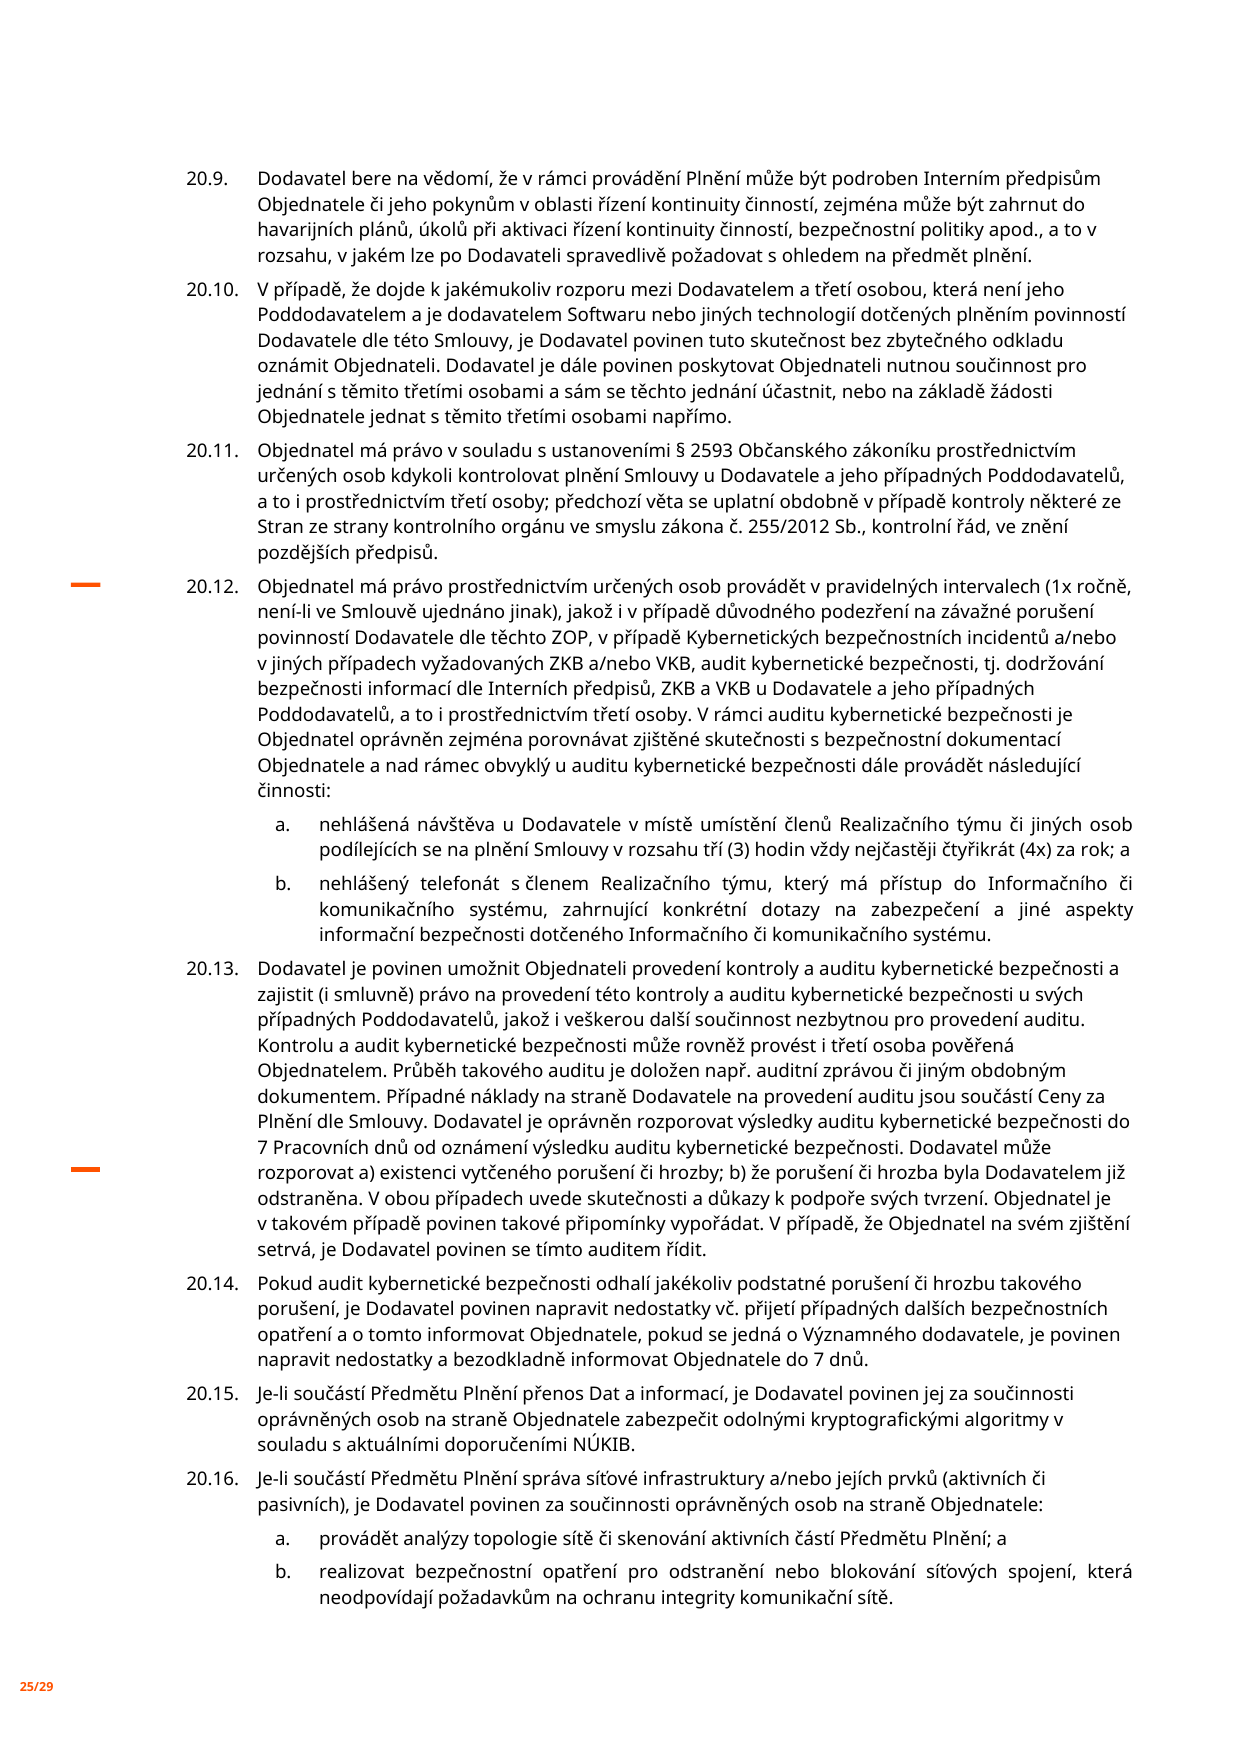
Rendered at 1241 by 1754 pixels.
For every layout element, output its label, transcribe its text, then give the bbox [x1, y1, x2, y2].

text Dodavatel je povinen umožnit Objednateli provedení kontroly a auditu kybernetické bezpečnosti a zajistit (i smluvně) právo na provedení této kontroly a auditu kybernetické bezpečnosti u svých případných Poddodavatelů, jakož i veškerou další součinnost nezbytnou pro provedení auditu. Kontrolu a audit kybernetické bezpečnosti může rovněž provést i třetí osoba pověřená Objednatelem. Průběh takového auditu je doložen např. auditní zprávou či jiným obdobným dokumentem. Případné náklady na straně Dodavatele na provedení auditu jsou součástí Ceny za Plnění dle Smlouvy. Dodavatel je oprávněn rozporovat výsledky auditu kybernetické bezpečnosti do 7 Pracovních dnů od oznámení výsledku auditu kybernetické bezpečnosti. Dodavatel může rozporovat a) existenci vytčeného porušení či hrozby; b) že porušení či hrozba byla Dodavatelem již odstraněna. V obou případech uvede skutečnosti a důkazy k podpoře svých tvrzení. Objednatel je v takovém případě povinen takové připomínky vypořádat. V případě, že Objednatel na svém zjištění setrvá, je Dodavatel povinen se tímto auditem řídit. [186, 956, 1134, 1262]
text Dodavatel bere na vědomí, že v rámci provádění Plnění může být podroben Interním předpisům Objednatele či jeho pokynům v oblasti řízení kontinuity činností, zejména může být zahrnut do havarijních plánů, úkolů při aktivaci řízení kontinuity činností, bezpečnostní politiky apod., a to v rozsahu, v jakém lze po Dodavateli spravedlivě požadovat s ohledem na předmět plnění. [186, 165, 1134, 267]
text Objednatel má právo prostřednictvím určených osob provádět v pravidelných intervalech (1x ročně, není-li ve Smlouvě ujednáno jinak), jakož i v případě důvodného podezření na závažné porušení povinností Dodavatele dle těchto ZOP, v případě Kybernetických bezpečnostních incidentů a/nebo v jiných případech vyžadovaných ZKB a/nebo VKB, audit kybernetické bezpečnosti, tj. dodržování bezpečnosti informací dle Interních předpisů, ZKB a VKB u Dodavatele a jeho případných Poddodavatelů, a to i prostřednictvím třetí osoby. V rámci auditu kybernetické bezpečnosti je Objednatel oprávněn zejména porovnávat zjištěné skutečnosti s bezpečnostní dokumentací Objednatele a nad rámec obvyklý u auditu kybernetické bezpečnosti dále provádět následující činnosti: [186, 573, 1134, 803]
text V případě, že dojde k jakémukoliv rozporu mezi Dodavatelem a třetí osobou, která není jeho Poddodavatelem a je dodavatelem Softwaru nebo jiných technologií dotčených plněním povinností Dodavatele dle této Smlouvy, je Dodavatel povinen tuto skutečnost bez zbytečného odkladu oznámit Objednateli. Dodavatel je dále povinen poskytovat Objednateli nutnou součinnost pro jednání s těmito třetími osobami a sám se těchto jednání účastnit, nebo na základě žádosti Objednatele jednat s těmito třetími osobami napřímo. [186, 276, 1134, 429]
list nehlášený telefonát s členem Realizačního týmu, který má přístup do Informačního či komunikačního systému, zahrnující konkrétní dotazy na zabezpečení a jiné aspekty informační bezpečnosti dotčeného Informačního či komunikačního systému. [275, 871, 1134, 947]
list realizovat bezpečnostní opatření pro odstranění nebo blokování síťových spojení, která neodpovídají požadavkům na ochranu integrity komunikační sítě. [275, 1559, 1134, 1610]
text Je-li součástí Předmětu Plnění přenos Dat a informací, je Dodavatel povinen jej za součinnosti oprávněných osob na straně Objednatele zabezpečit odolnými kryptografickými algoritmy v souladu s aktuálními doporučeními NÚKIB. [186, 1381, 1134, 1457]
text Pokud audit kybernetické bezpečnosti odhalí jakékoliv podstatné porušení či hrozbu takového porušení, je Dodavatel povinen napravit nedostatky vč. přijetí případných dalších bezpečnostních opatření a o tomto informovat Objednatele, pokud se jedná o Významného dodavatele, je povinen napravit nedostatky a bezodkladně informovat Objednatele do 7 dnů. [186, 1270, 1134, 1372]
text Objednatel má právo v souladu s ustanoveními § 2593 Občanského zákoníku prostřednictvím určených osob kdykoli kontrolovat plnění Smlouvy u Dodavatele a jeho případných Poddodavatelů, a to i prostřednictvím třetí osoby; předchozí věta se uplatní obdobně v případě kontroly některé ze Stran ze strany kontrolního orgánu ve smyslu zákona č. 255/2012 Sb., kontrolní řád, ve znění pozdějších předpisů. [186, 437, 1134, 565]
list provádět analýzy topologie sítě či skenování aktivních částí Předmětu Plnění; a [275, 1525, 1134, 1550]
list nehlášená návštěva u Dodavatele v místě umístění členů Realizačního týmu či jiných osob podílejících se na plnění Smlouvy v rozsahu tří (3) hodin vždy nejčastěji čtyřikrát (4x) za rok; a [275, 811, 1134, 862]
text Je-li součástí Předmětu Plnění správa síťové infrastruktury a/nebo jejích prvků (aktivních či pasivních), je Dodavatel povinen za součinnosti oprávněných osob na straně Objednatele: [186, 1465, 1134, 1516]
